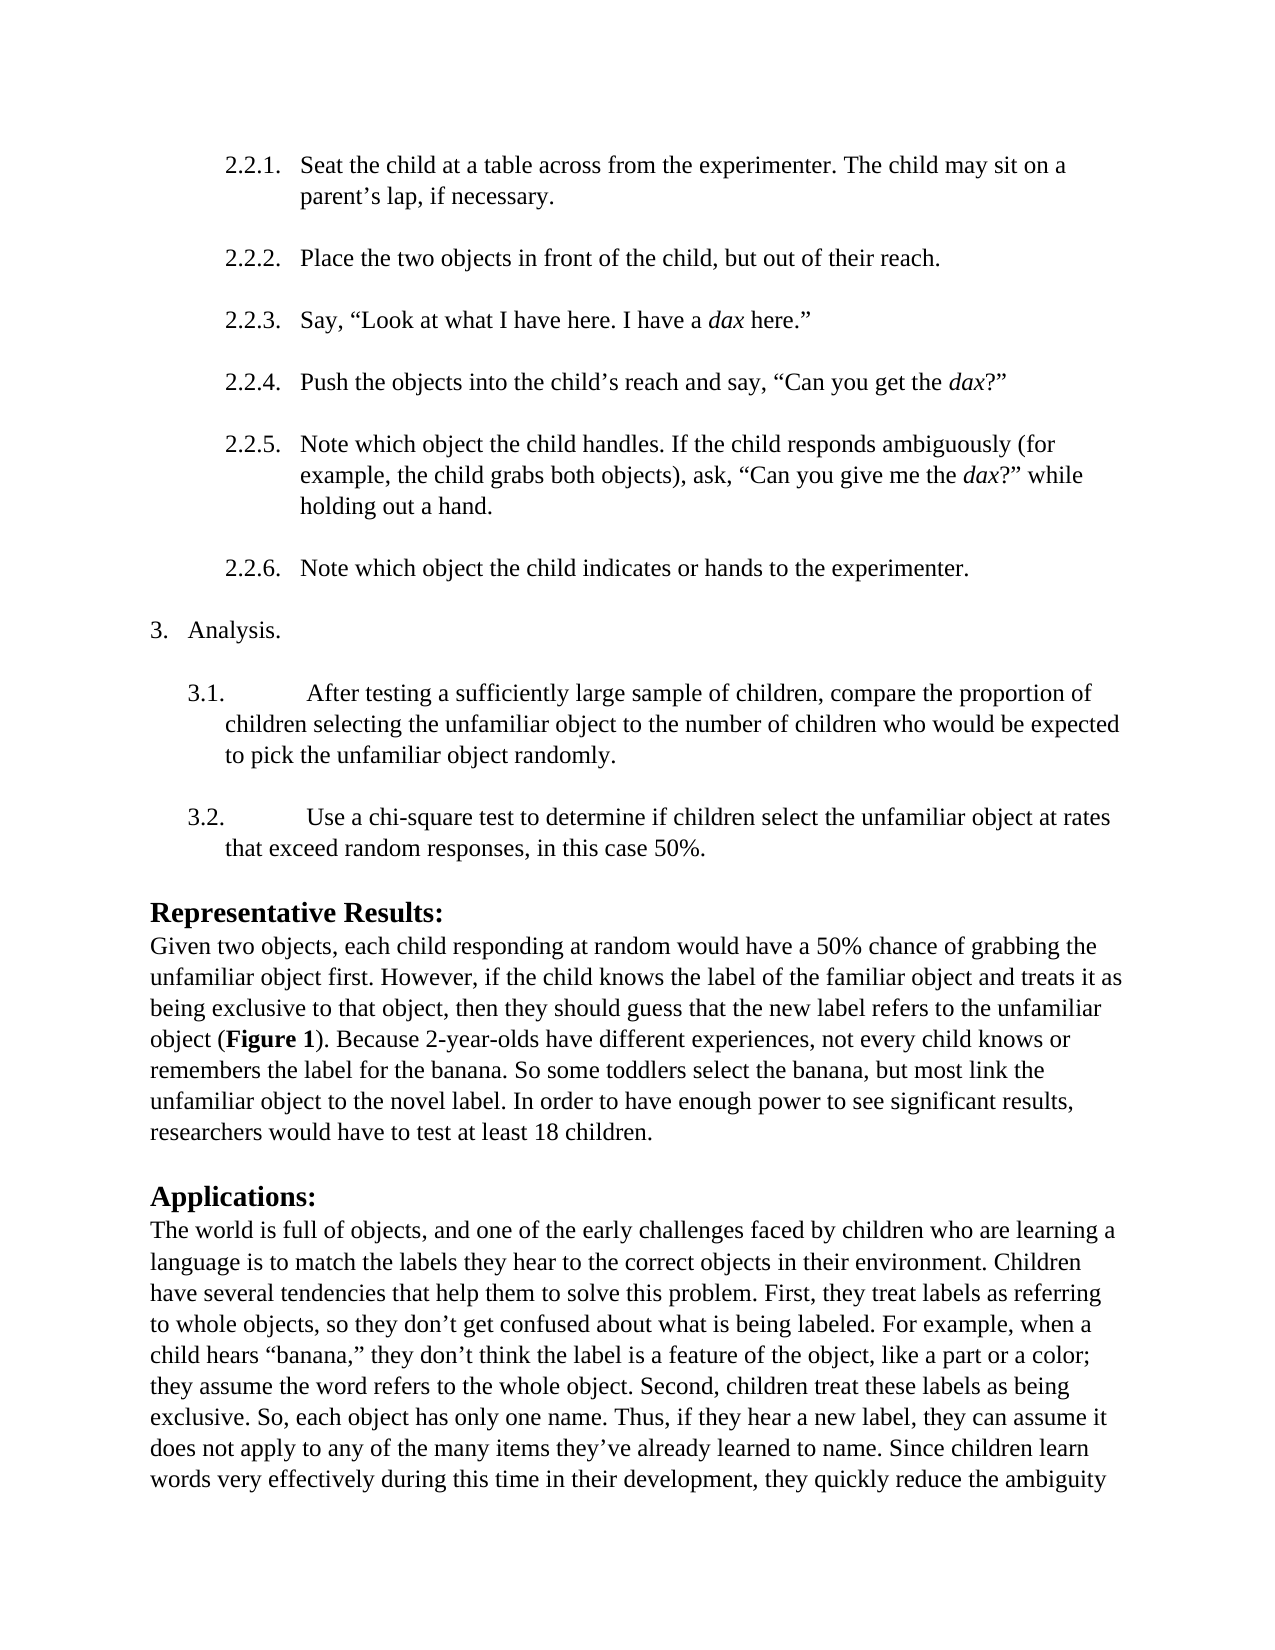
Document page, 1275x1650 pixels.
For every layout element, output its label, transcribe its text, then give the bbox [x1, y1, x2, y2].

list Place the two objects in front of the child, but out of their reach. [225, 243, 1125, 272]
list Use a chi-square test to determine if children select the unfamiliar object at rates that exceed random responses, in this case 50%. [187, 802, 1125, 862]
list Push the objects into the child’s reach and say, “Can you get the dax?” [225, 367, 1125, 396]
text Applications: [150, 1179, 1125, 1213]
list After testing a sufficiently large sample of children, compare the proportion of children selecting the unfamiliar object to the number of children who would be expected to pick the unfamiliar object randomly. [187, 678, 1125, 768]
text Given two objects, each child responding at random would have a 50% chance of grabbing the unfamiliar object first. However, if the child knows the label of the familiar object and treats it as being exclusive to that object, then they should guess that the new label refers to the unfamiliar object (Figure 1). Because 2-year-olds have different experiences, not every child knows or remembers the label for the banana. So some toddlers select the banana, but most link the unfamiliar object to the novel label. In order to have enough power to see significant results, researchers would have to test at least 18 children. [150, 931, 1125, 1146]
list Note which object the child indicates or hands to the experimenter. [225, 553, 1125, 582]
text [150, 1216, 1125, 1493]
list Seat the child at a table across from the experimenter. The child may sit on a parent’s lap, if necessary. [225, 150, 1125, 210]
text Representative Results: [150, 895, 1125, 928]
list Note which object the child handles. If the child responds ambiguously (for example, the child grabs both objects), ask, “Can you give me the dax?” while holding out a hand. [225, 429, 1125, 520]
list Say, “Look at what I have here. I have a dax here.” [225, 305, 1125, 334]
list Analysis. [150, 616, 1125, 644]
